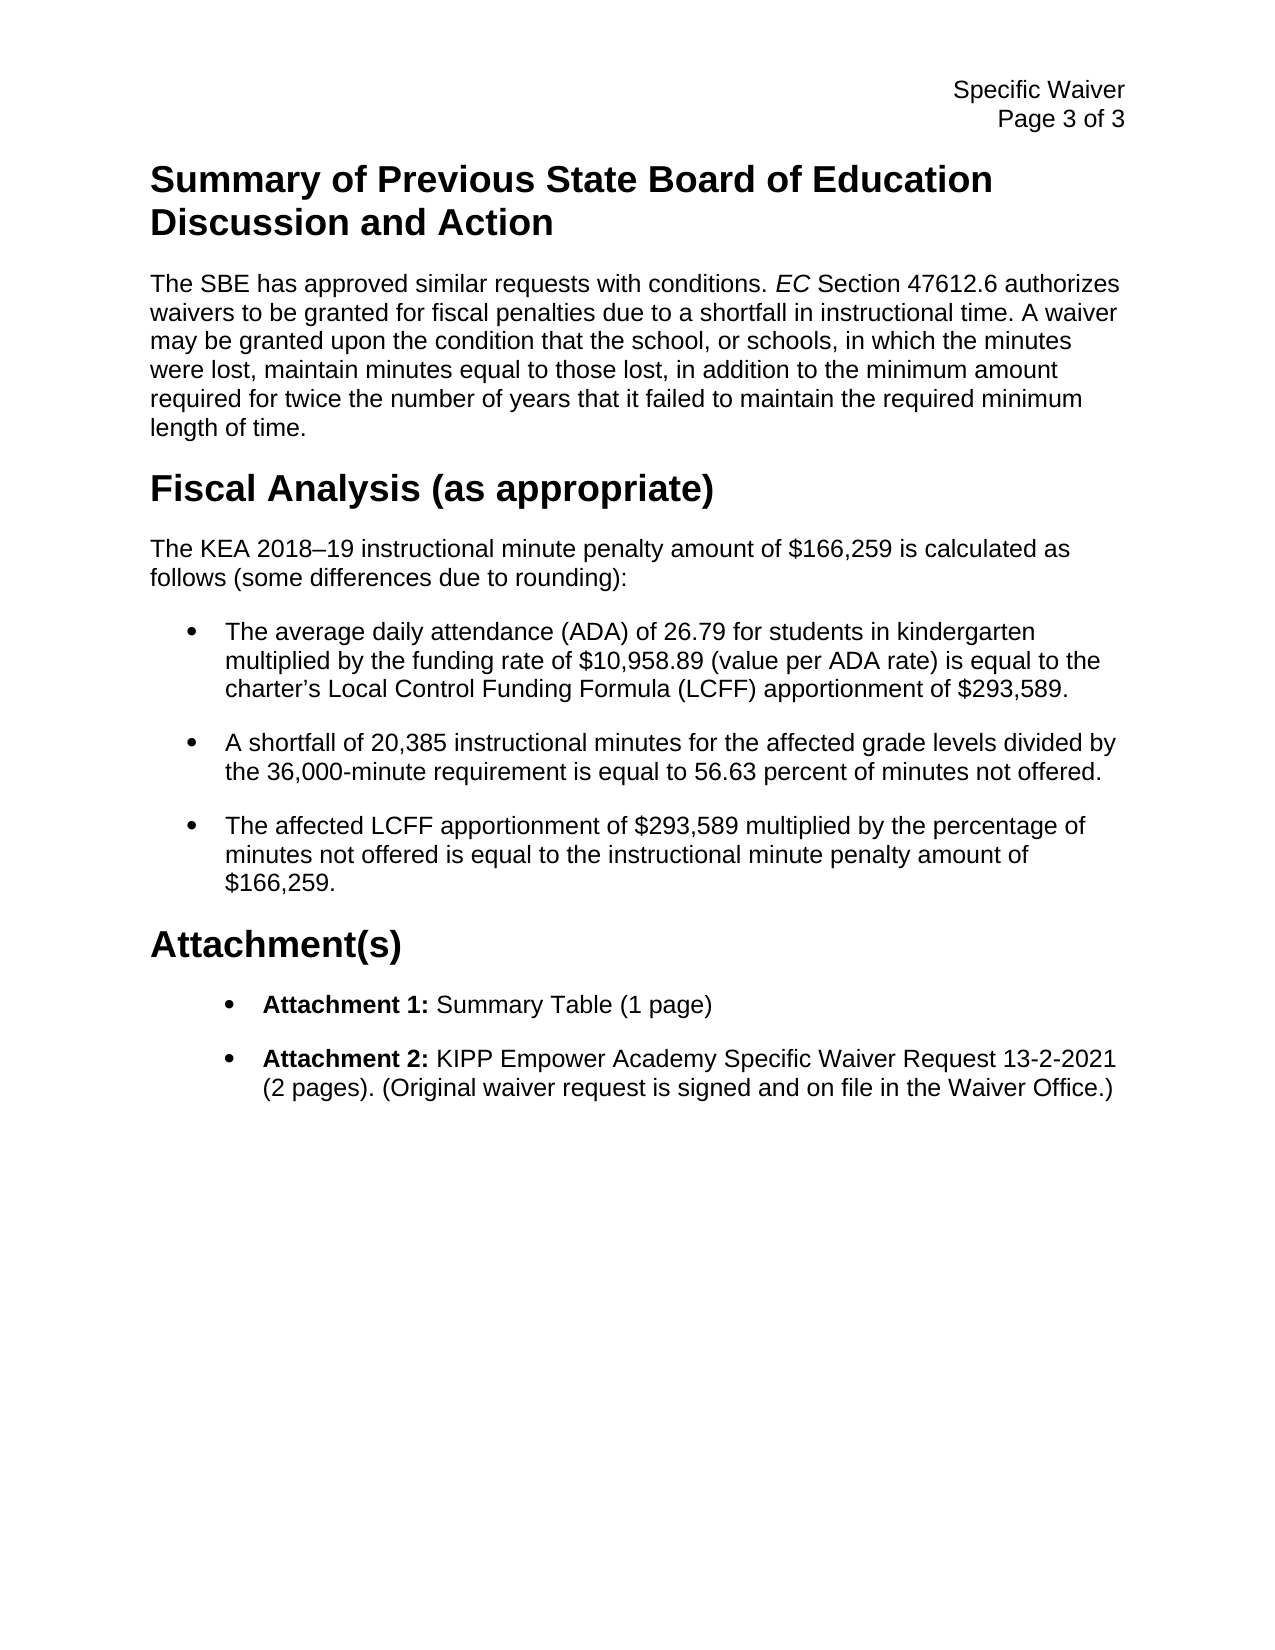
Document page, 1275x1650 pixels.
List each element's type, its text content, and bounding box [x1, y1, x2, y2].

list Attachment 1: Summary Table (1 page) [225, 990, 1125, 1019]
subtitle Summary of Previous State Board of Education Discussion and Action [150, 157, 1125, 244]
subtitle Fiscal Analysis (as appropriate) [150, 466, 1125, 509]
list Attachment 2: KIPP Empower Academy Specific Waiver Request 13-2-2021 (2 pages). (Original waiver request is signed and on file in the Waiver Office.) [225, 1044, 1125, 1102]
text The KEA 2018–19 instructional minute penalty amount of $166,259 is calculated as follows (some differences due to rounding): [150, 534, 1125, 592]
list The affected LCFF apportionment of $293,589 multiplied by the percentage of minutes not offered is equal to the instructional minute penalty amount of $166,259. [187, 811, 1125, 897]
text The SBE has approved similar requests with conditions. EC Section 47612.6 authorizes waivers to be granted for fiscal penalties due to a shortfall in instructional time. A waiver may be granted upon the condition that the school, or schools, in which the minutes were lost, maintain minutes equal to those lost, in addition to the minimum amount required for twice the number of years that it failed to maintain the required minimum length of time. [150, 269, 1125, 441]
list A shortfall of 20,385 instructional minutes for the affected grade levels divided by the 36,000-minute requirement is equal to 56.63 percent of minutes not offered. [187, 728, 1125, 786]
subtitle Attachment(s) [150, 922, 1125, 965]
list The average daily attendance (ADA) of 26.79 for students in kindergarten multiplied by the funding rate of $10,958.89 (value per ADA rate) is equal to the charter’s Local Control Funding Formula (LCFF) apportionment of $293,589. [187, 617, 1125, 703]
